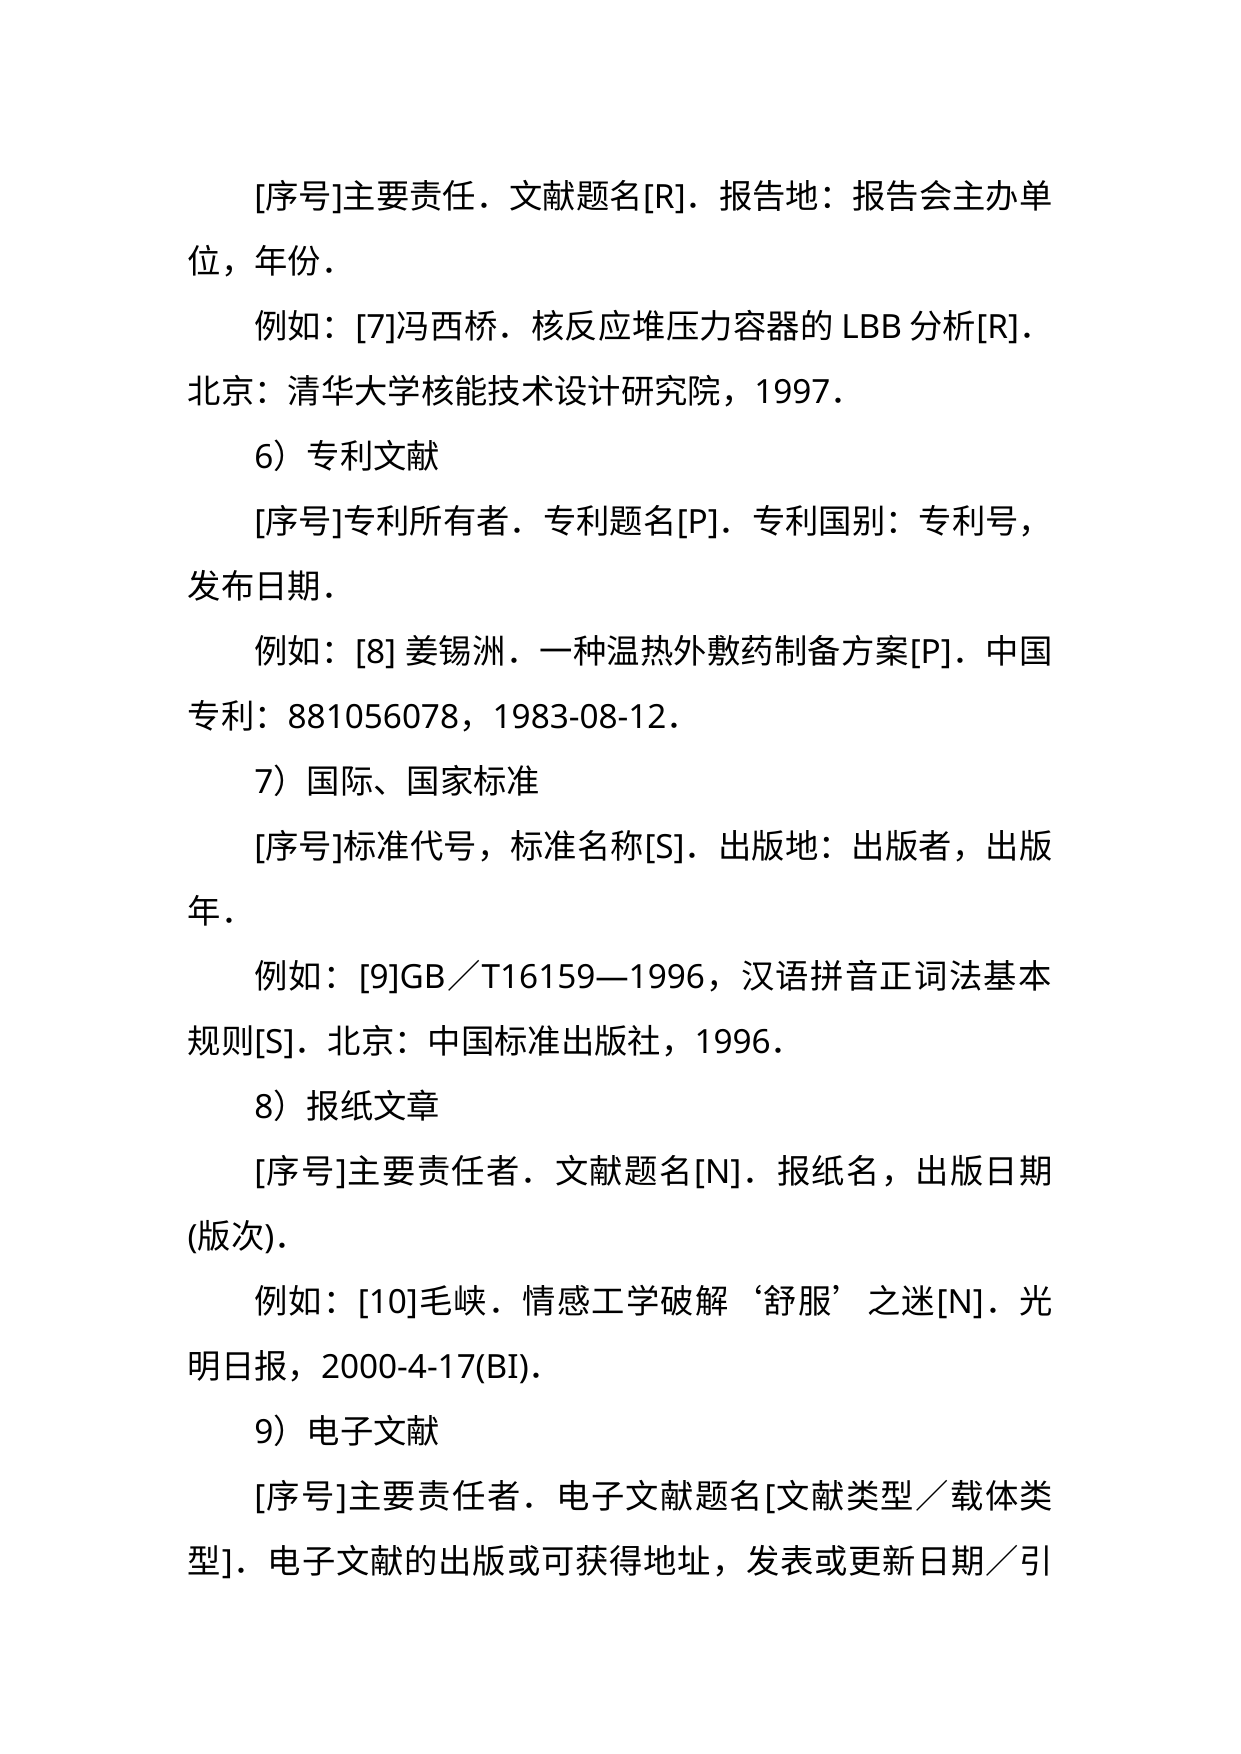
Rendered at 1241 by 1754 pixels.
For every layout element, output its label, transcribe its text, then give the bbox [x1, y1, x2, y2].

text 9）电子文献 [187, 1397, 1053, 1462]
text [187, 1462, 1053, 1592]
text 例如：[8] 姜锡洲．一种温热外敷药制备方案[P]．中国专利：881056078，1983-08-12． [187, 617, 1053, 747]
text 7）国际、国家标准 [187, 747, 1053, 812]
text 例如：[10]毛峡．情感工学破解‘舒服’之迷[N]．光明日报，2000-4-17(BI)． [187, 1267, 1053, 1397]
text [序号]专利所有者．专利题名[P]．专利国别：专利号，发布日期． [187, 487, 1053, 617]
text [序号]标准代号，标准名称[S]．出版地：出版者，出版年． [187, 812, 1053, 942]
text 6）专利文献 [187, 422, 1053, 487]
text [序号]主要责任．文献题名[R]．报告地：报告会主办单位，年份． [187, 162, 1053, 292]
text [序号]主要责任者．文献题名[N]．报纸名，出版日期(版次)． [187, 1137, 1053, 1267]
text 8）报纸文章 [187, 1072, 1053, 1137]
text 例如：[9]GB／T16159—1996，汉语拼音正词法基本规则[S]．北京：中国标准出版社，1996． [187, 942, 1053, 1072]
text 例如：[7]冯西桥．核反应堆压力容器的LBB分析[R]．北京：清华大学核能技术设计研究院，1997． [187, 292, 1053, 422]
